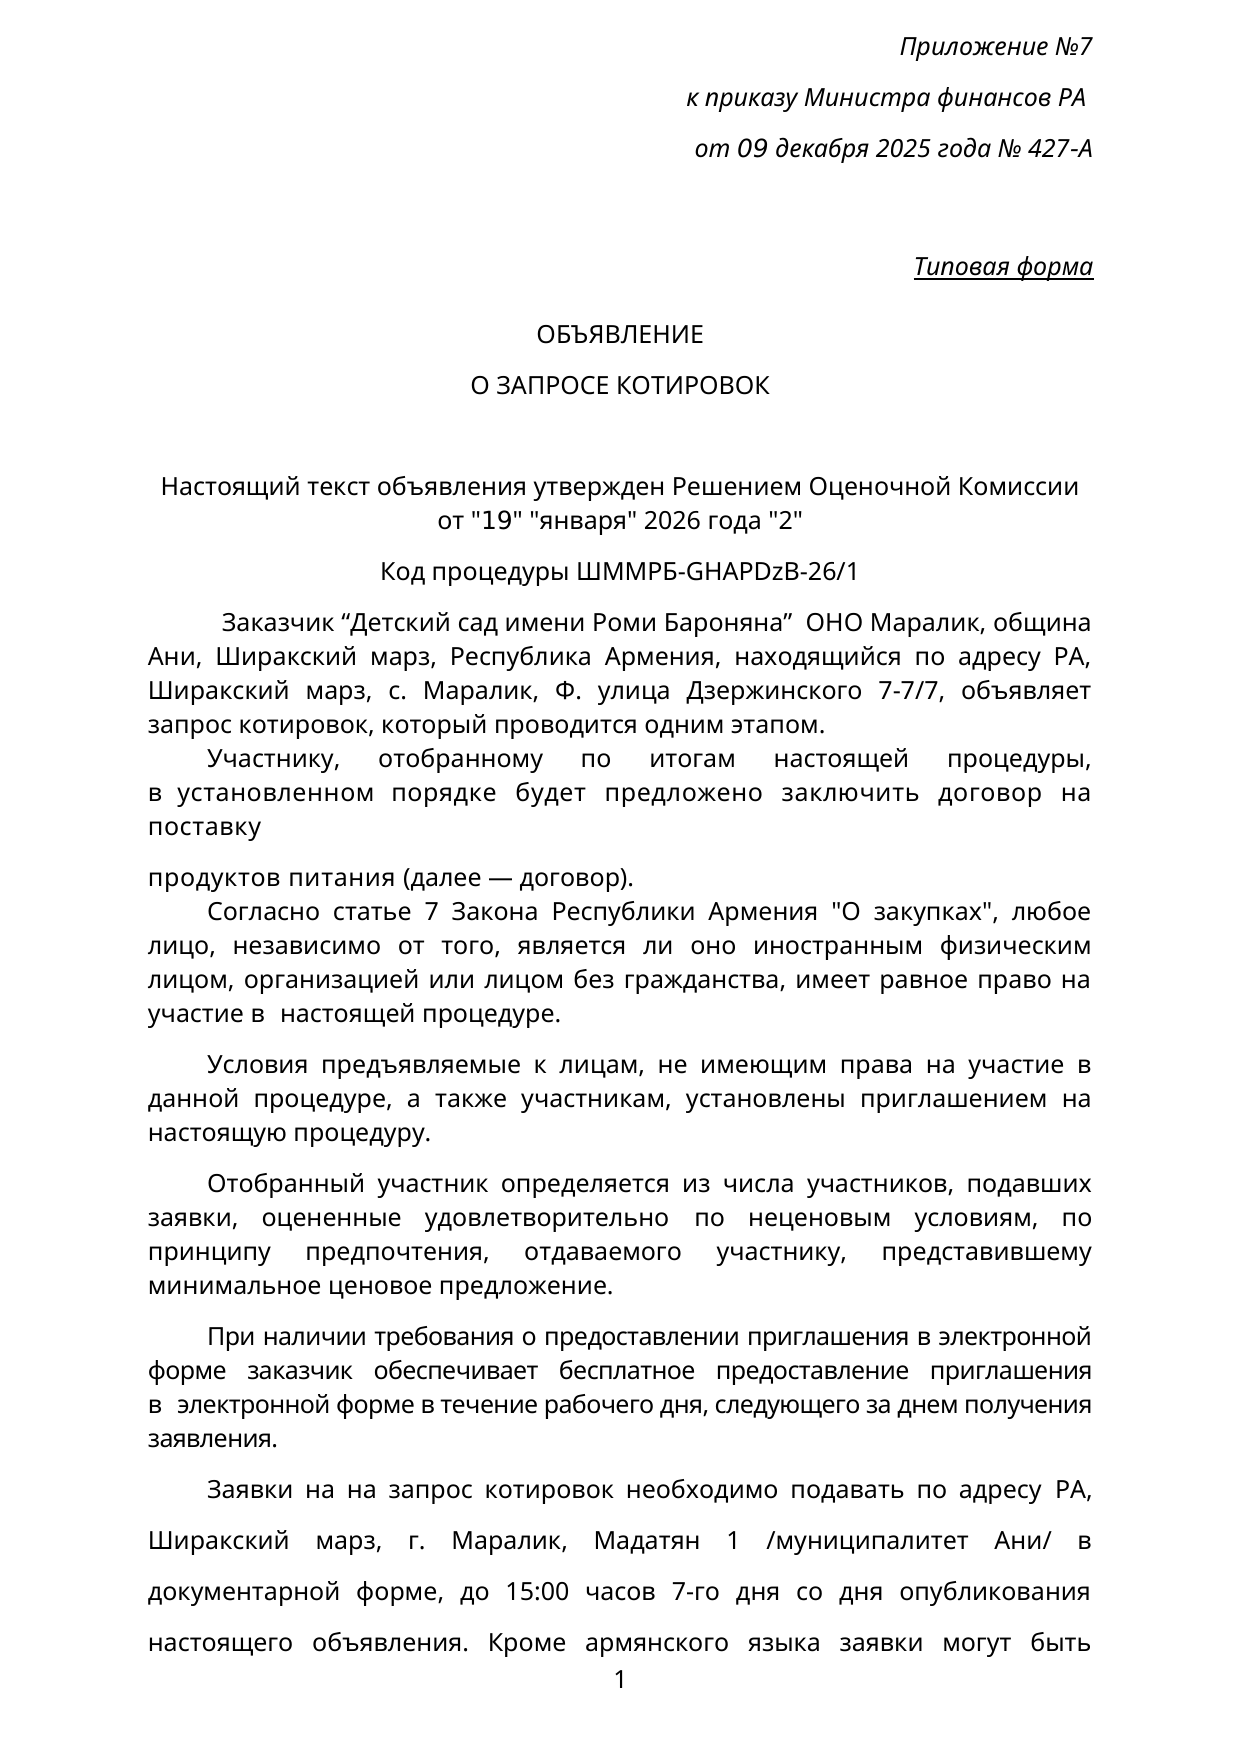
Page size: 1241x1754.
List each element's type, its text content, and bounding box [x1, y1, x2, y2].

text Заказчик “Детский сад имени Роми Бароняна” ОНО Маралик, община Ани, Ширакский марз, Республика Армения, находящийся по адресу РА, Ширакский марз, с. Маралик, Ф. улица Дзержинского 7-7/7, объявляет запрос котировок, который проводится одним этапом. [148, 604, 1092, 741]
text При наличии требования о предоставлении приглашения в электронной форме заказчик обеспечивает бесплатное предоставление приглашения в электронной форме в течение рабочего дня, следующего за днем получения заявления. [148, 1319, 1092, 1455]
text к приказу Министра финансов РА от 09 декабря 2025 года № 427-A [148, 79, 1092, 164]
text Код процедуры ШММРБ-GHAPDzB-26/1 [148, 554, 1092, 588]
text Типовая форма [148, 249, 1093, 283]
text Приложение №7 [148, 28, 1092, 62]
text О ЗАПРОСЕ КОТИРОВОК [148, 367, 1092, 401]
text Согласно статье 7 Закона Республики Армения "О закупках", любое лицо, независимо от того, является ли оно иностранным физическим лицом, организацией или лицом без гражданства, имеет равное право на участие в настоящей процедуре. [148, 894, 1092, 1030]
text Отобранный участник определяется из числа участников, подавших заявки, оцененные удовлетворительно по неценовым условиям, по принципу предпочтения, отдаваемого участнику, представившему минимальное ценовое предложение. [148, 1166, 1092, 1302]
text Настоящий текст объявления утвержден Решением Оценочной Комиссии от "19" "января" 2026 года "2" [148, 469, 1092, 537]
text продуктов питания (далее — договор). [148, 860, 1092, 894]
text Участнику, отобранному по итогам настоящей процедуры, в установленном порядке будет предложено заключить договор на поставку [148, 741, 1092, 843]
text Условия предъявляемые к лицам, не имеющим права на участие в данной процедуре, а также участникам, установлены приглашением на настоящую процедуру. [148, 1047, 1092, 1149]
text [148, 1472, 1092, 1659]
text ОБЪЯВЛЕНИЕ [148, 317, 1092, 351]
